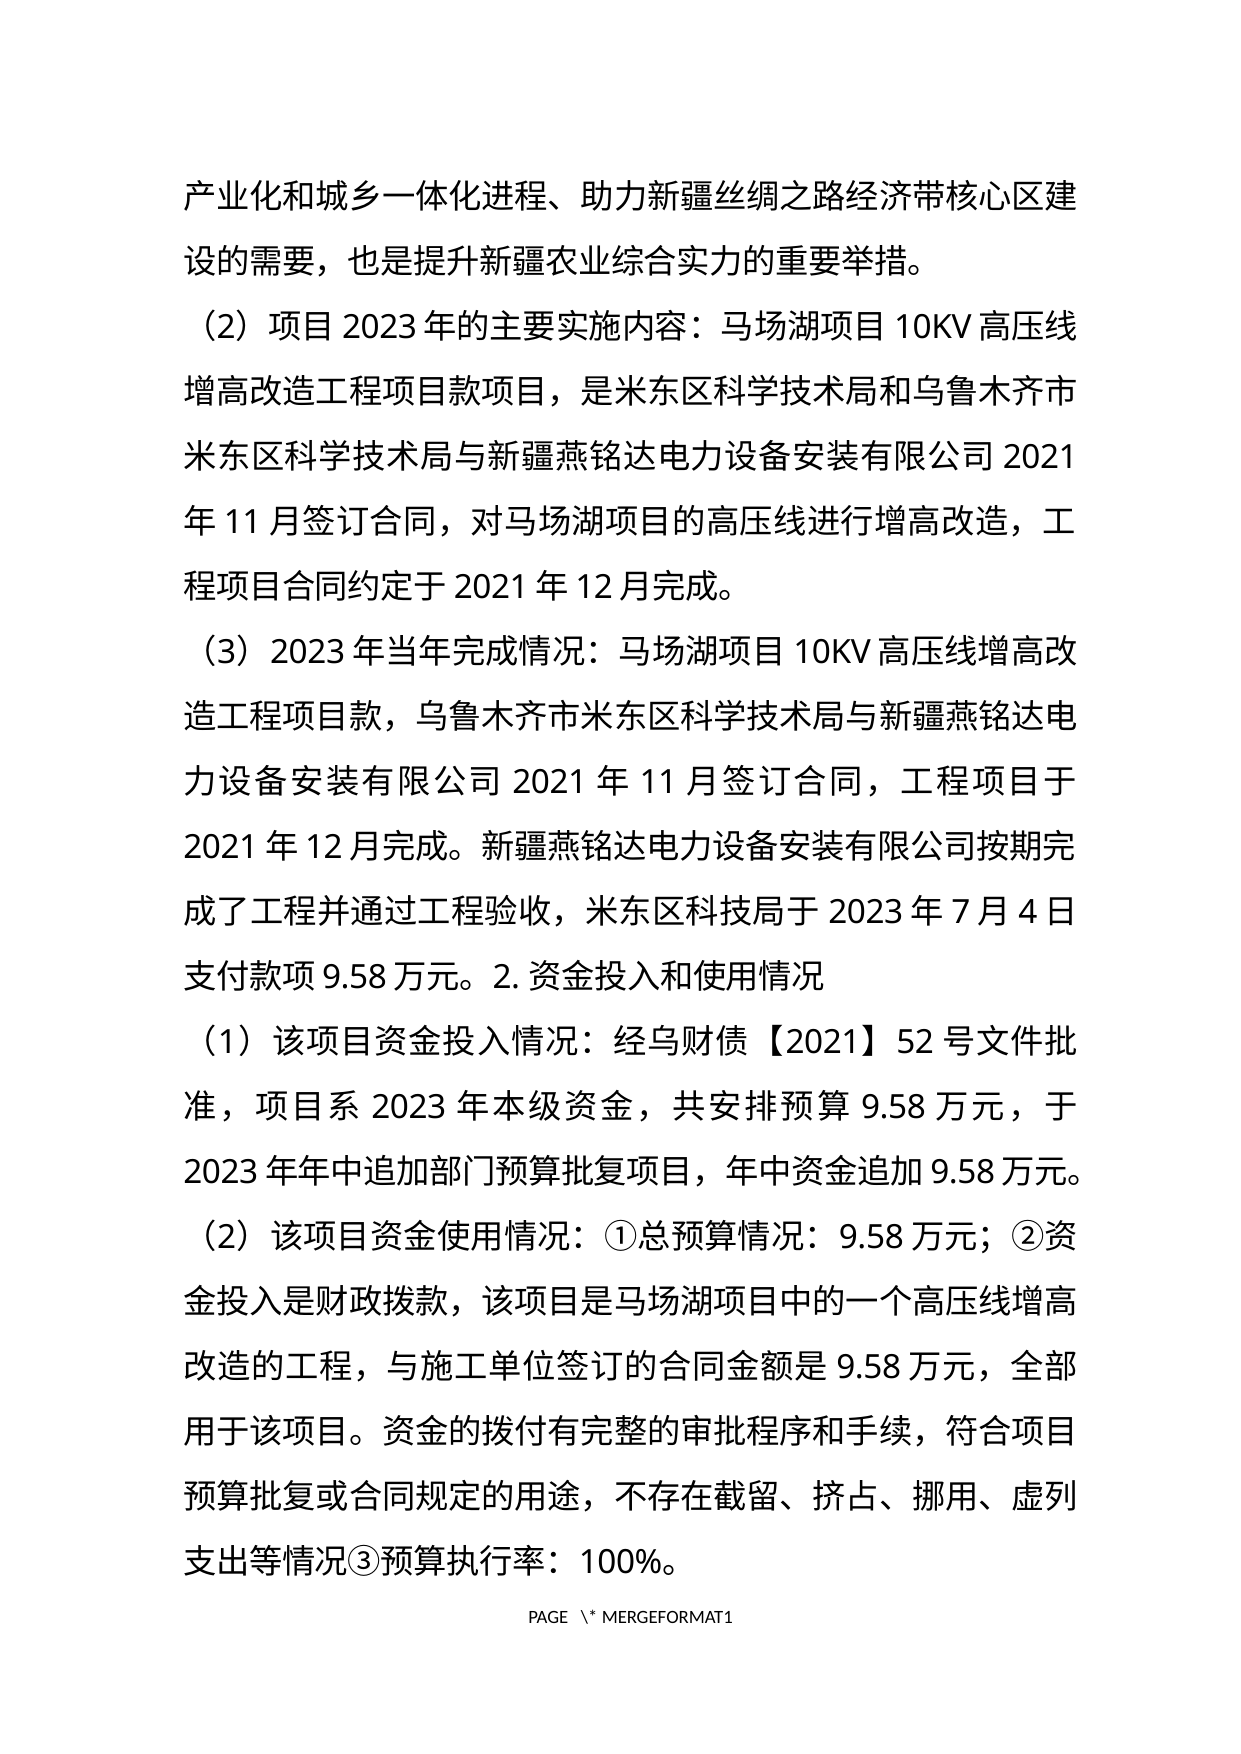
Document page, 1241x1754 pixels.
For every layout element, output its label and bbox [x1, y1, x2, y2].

text [183, 162, 1078, 1592]
